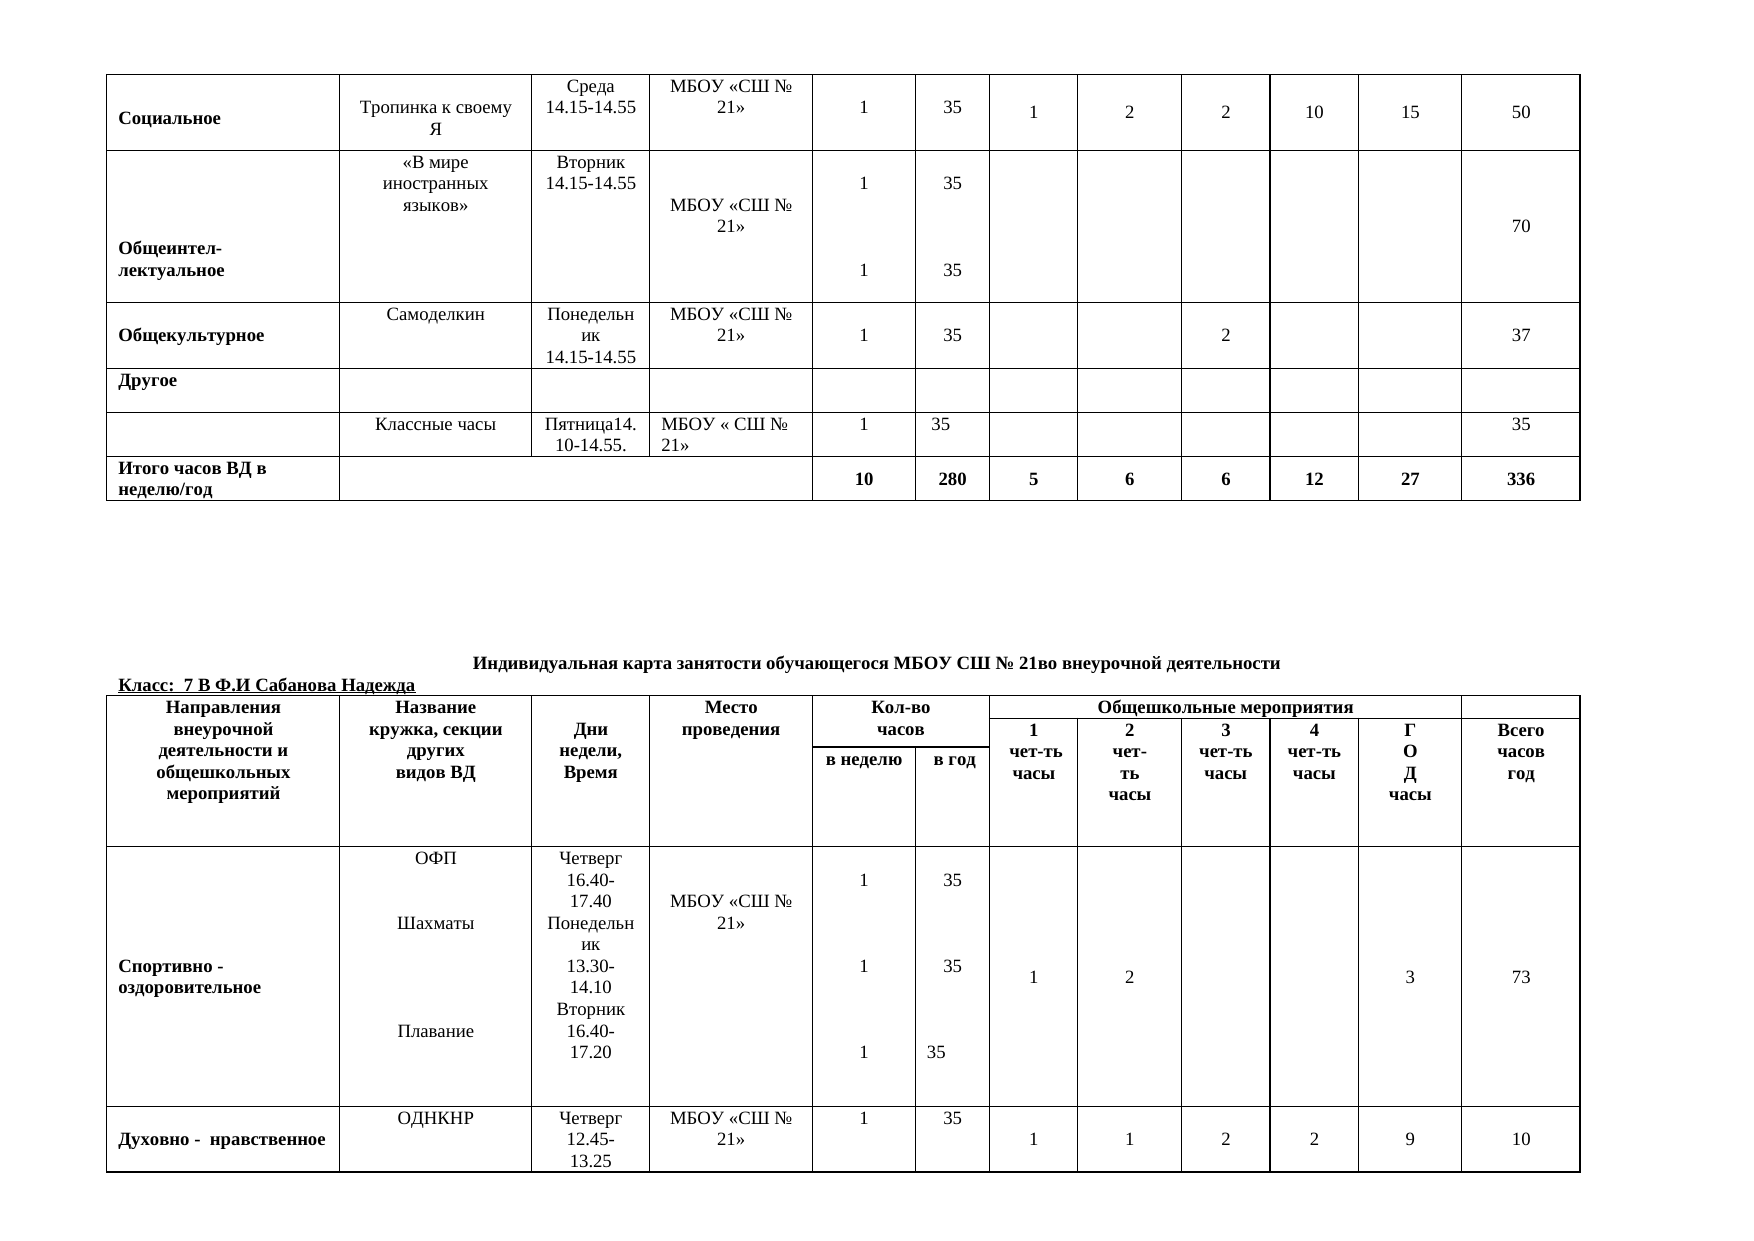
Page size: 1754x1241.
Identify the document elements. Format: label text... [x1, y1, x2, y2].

table_cell 2 [1182, 303, 1269, 367]
table_cell 1 [813, 413, 915, 456]
table_cell [1359, 369, 1461, 412]
text Индивидуальная карта занятости обучающегося МБОУ СШ № 21во внеурочной деятельности [118, 652, 1636, 673]
table_cell Другое [107, 369, 339, 412]
table_cell МБОУ «СШ № 21» [650, 151, 812, 302]
table_cell 2 [1182, 1107, 1269, 1171]
table_cell 35 [916, 75, 989, 150]
table_cell Пятница14.10-14.55. [532, 413, 649, 456]
table_cell 35 35 35 [916, 847, 989, 1106]
table_cell Понедельник 14.15-14.55 [532, 303, 649, 367]
table_cell [1078, 151, 1181, 302]
table_cell МБОУ «СШ № 21» [650, 75, 812, 150]
table_cell Самоделкин [340, 303, 531, 367]
table_cell 27 [1359, 457, 1461, 500]
table_cell [916, 369, 989, 412]
table_cell 3 чет-ть часы [1182, 719, 1269, 846]
table_cell [1182, 151, 1269, 302]
table_cell Спортивно - оздоровительное [107, 847, 339, 1106]
table_cell [1271, 151, 1358, 302]
table_cell 37 [1462, 303, 1579, 367]
table_header Название кружка, секции других видов ВД [340, 696, 531, 846]
table_cell 1 [990, 847, 1077, 1106]
table_cell ОФП Шахматы Плавание [340, 847, 531, 1106]
table_cell 4 чет-ть часы [1271, 719, 1358, 846]
table_cell [990, 303, 1077, 367]
table_cell 1 [990, 1107, 1077, 1171]
table_cell 10 [1462, 1107, 1579, 1171]
table_cell Вторник 14.15-14.55 [532, 151, 649, 302]
table_cell [1462, 369, 1579, 412]
table_cell 1 [813, 1107, 915, 1171]
table_cell 12 [1271, 457, 1358, 500]
table_cell [1271, 413, 1358, 456]
table_cell МБОУ «СШ № 21» [650, 1107, 812, 1171]
table_cell Духовно - нравственное [107, 1107, 339, 1171]
table_cell [813, 369, 915, 412]
table_cell Тропинка к своему Я [340, 75, 531, 150]
table_cell МБОУ « СШ № 21» [650, 413, 812, 456]
table_cell 2 [1078, 75, 1181, 150]
table_cell 35 [916, 303, 989, 367]
table_cell 10 [813, 457, 915, 500]
table_header Общешкольные мероприятия [990, 696, 1461, 718]
table_cell [107, 413, 339, 456]
table_cell Социальное [107, 75, 339, 150]
table_cell [1271, 369, 1358, 412]
table_cell 2 [1271, 1107, 1358, 1171]
table_cell ОДНКНР [340, 1107, 531, 1171]
table_cell [1271, 847, 1358, 1106]
table_header Место проведения [650, 696, 812, 846]
table_cell 2 [1078, 847, 1181, 1106]
table_cell в неделю [813, 748, 915, 846]
table_cell 70 [1462, 151, 1579, 302]
table_cell [1359, 413, 1461, 456]
table_cell 35 [1462, 413, 1579, 456]
table_cell Классные часы [340, 413, 531, 456]
table_cell 336 [1462, 457, 1579, 500]
table_cell 15 [1359, 75, 1461, 150]
table_header [1462, 696, 1579, 718]
table_cell 1 [990, 75, 1077, 150]
table_cell Четверг 16.40- 17.40 Понедельник 13.30- 14.10 Вторник 16.40- 17.20 [532, 847, 649, 1106]
table_cell 35 [916, 1107, 989, 1171]
table_cell [650, 369, 812, 412]
table_cell [1182, 847, 1269, 1106]
table_cell МБОУ «СШ № 21» [650, 303, 812, 367]
table_cell Всего часов год [1462, 719, 1579, 846]
table_cell 1 [813, 75, 915, 150]
table_cell 2 [1182, 75, 1269, 150]
table_cell Среда 14.15-14.55 [532, 75, 649, 150]
table_cell [990, 369, 1077, 412]
table_header Направления внеурочной деятельности и общешкольных мероприятий [107, 696, 339, 846]
table_cell Общекультурное [107, 303, 339, 367]
table_cell 6 [1182, 457, 1269, 500]
table_cell [340, 457, 812, 500]
table_cell [532, 369, 649, 412]
table_cell 6 [1078, 457, 1181, 500]
table_cell [340, 369, 531, 412]
table_cell 1 1 1 [813, 847, 915, 1106]
table_cell [1078, 303, 1181, 367]
text Класс: 7 В Ф.И Сабанова Надежда [118, 673, 1636, 695]
table_cell [1182, 369, 1269, 412]
table_cell 10 [1271, 75, 1358, 150]
table_cell 280 [916, 457, 989, 500]
table_cell [1359, 151, 1461, 302]
table_cell 9 [1359, 1107, 1461, 1171]
table_cell Четверг 12.45- 13.25 [532, 1107, 649, 1171]
table_cell [1359, 303, 1461, 367]
table_cell МБОУ «СШ № 21» [650, 847, 812, 1106]
table_cell 5 [990, 457, 1077, 500]
table_cell «В мире иностранных языков» [340, 151, 531, 302]
table_cell [1182, 413, 1269, 456]
table_cell 1 [813, 303, 915, 367]
table_cell [990, 151, 1077, 302]
table_cell [1078, 369, 1181, 412]
table_cell в год [916, 748, 989, 846]
table_cell 35 [916, 413, 989, 456]
table_header Дни недели, Время [532, 696, 649, 846]
table_cell 50 [1462, 75, 1579, 150]
table_cell Г О Д часы [1359, 719, 1461, 846]
table_cell 1 [1078, 1107, 1181, 1171]
table_cell [1271, 303, 1358, 367]
table_cell Общеинтел-лектуальное [107, 151, 339, 302]
table_cell 1 чет-ть часы [990, 719, 1077, 846]
table_cell 35 35 [916, 151, 989, 302]
table_header Кол-во часов [813, 696, 989, 746]
table_cell 1 1 [813, 151, 915, 302]
table_cell 3 [1359, 847, 1461, 1106]
table_cell 2 чет- ть часы [1078, 719, 1181, 846]
table_cell Итого часов ВД в неделю/год [107, 457, 339, 500]
table_cell [990, 413, 1077, 456]
table_cell [1078, 413, 1181, 456]
table_cell 73 [1462, 847, 1579, 1106]
